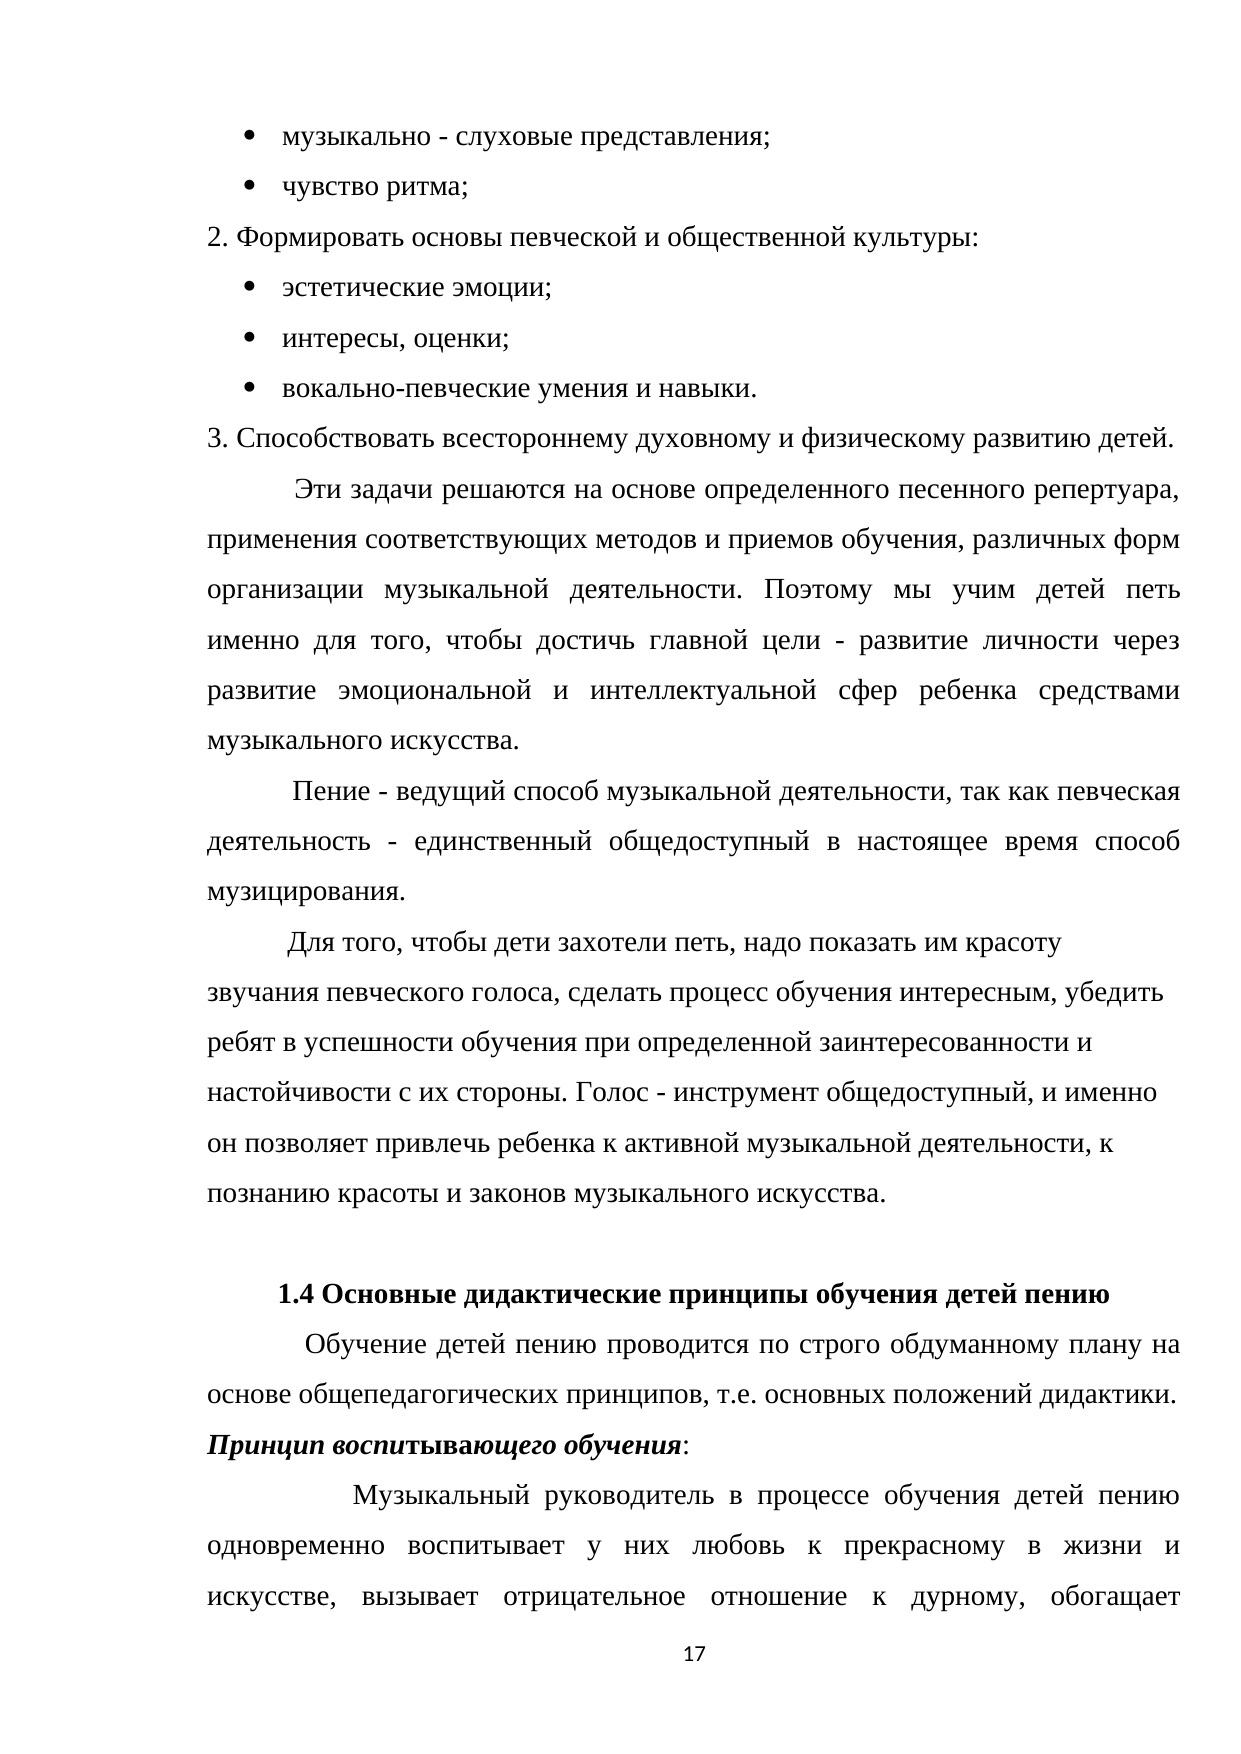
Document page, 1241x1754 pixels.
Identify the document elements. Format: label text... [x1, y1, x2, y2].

text 2. Формировать основы певческой и общественной культуры: [207, 219, 1181, 252]
text Принцип воспитывающего обучения: [207, 1427, 1181, 1460]
text Для того, чтобы дети захотели петь, надо показать им красоту звучания певческого голоса, сделать процесс обучения интересным, убедить ребят в успешности обучения при определенной заинтересованности и настойчивости с их стороны. Голос - инструмент общедоступный, и именно он позволяет привлечь ребенка к активной музыкальной деятельности, к познанию красоты и законов музыкального искусства. [207, 924, 1181, 1209]
text Эти задачи решаются на основе определенного песенного репертуара, применения соответствующих методов и приемов обучения, различных форм организации музыкальной деятельности. Поэтому мы учим детей петь именно для того, чтобы достичь главной цели - развитие личности через развитие эмоциональной и интеллектуальной сфер ребенка средствами музыкального искусства. [207, 471, 1181, 756]
list музыкально - слуховые представления; [244, 118, 1181, 152]
text Обучение детей пению проводится по строго обдуманному плану на основе общепедагогических принципов, т.е. основных положений дидактики. [207, 1326, 1181, 1410]
list эстетические эмоции; [244, 269, 1181, 303]
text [207, 1477, 1181, 1611]
text 1.4 Основные дидактические принципы обучения детей пению [207, 1276, 1181, 1309]
list интересы, оценки; [244, 320, 1181, 353]
text Пение - ведущий способ музыкальной деятельности, так как певческая деятельность - единственный общедоступный в настоящее время способ музицирования. [207, 773, 1181, 907]
list вокально-певческие умения и навыки. [244, 370, 1181, 404]
list чувство ритма; [244, 168, 1181, 202]
text 3. Способствовать всестороннему духовному и физическому развитию детей. [207, 421, 1181, 454]
